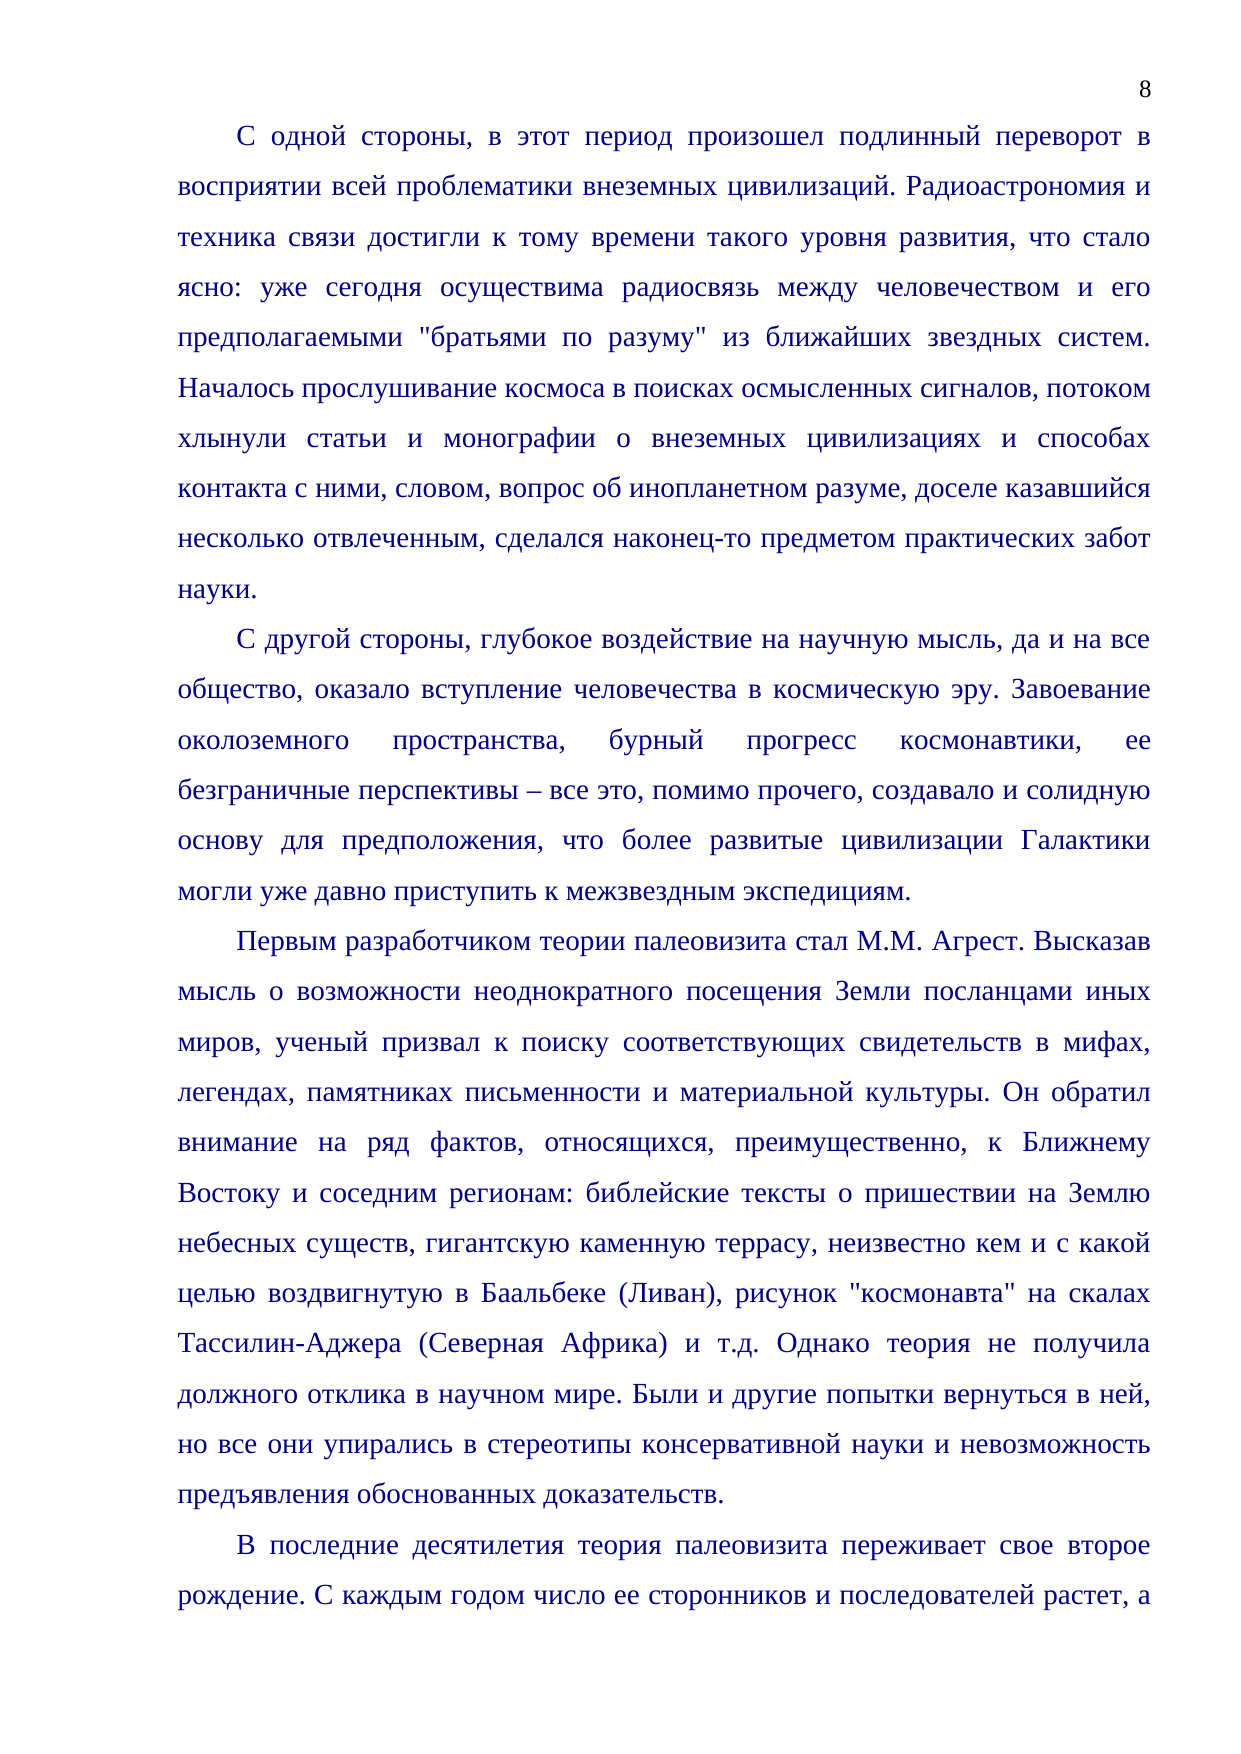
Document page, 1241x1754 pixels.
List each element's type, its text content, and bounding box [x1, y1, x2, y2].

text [177, 1527, 1152, 1611]
text С одной стороны, в этот период произошел подлинный переворот в восприятии всей проблематики внеземных цивилизаций. Радиоастрономия и техника связи достигли к тому времени такого уровня развития, что стало ясно: уже сегодня осуществима радиосвязь между человечеством и его предполагаемыми "братьями по разуму" из ближайших звездных систем. Началось прослушивание космоса в поисках осмысленных сигналов, потоком хлынули статьи и монографии о внеземных цивилизациях и способах контакта с ними, словом, вопрос об инопланетном разуме, доселе казавшийся несколько отвлеченным, сделался наконец-то предметом практических забот науки. [177, 118, 1152, 604]
text С другой стороны, глубокое воздействие на научную мысль, да и на все общество, оказало вступление человечества в космическую эру. Завоевание околоземного пространства, бурный прогресс космонавтики, ее безграничные перспективы – все это, помимо прочего, создавало и солидную основу для предположения, что более развитые цивилизации Галактики могли уже давно приступить к межзвездным экспедициям. [177, 621, 1152, 906]
text Первым разработчиком теории палеовизита стал М.М. Агрест. Высказав мысль о возможности неоднократного посещения Земли посланцами иных миров, ученый призвал к поиску соответствующих свидетельств в мифах, легендах, памятниках письменности и материальной культуры. Он обратил внимание на ряд фактов, относящихся, преимущественно, к Ближнему Востоку и соседним регионам: библейские тексты о пришествии на Землю небесных существ, гигантскую каменную террасу, неизвестно кем и с какой целью воздвигнутую в Баальбеке (Ливан), рисунок "космонавта" на скалах Тассилин-Аджера (Северная Африка) и т.д. Однако теория не получила должного отклика в научном мире. Были и другие попытки вернуться в ней, но все они упирались в стереотипы консервативной науки и невозможность предъявления обоснованных доказательств. [177, 923, 1152, 1510]
